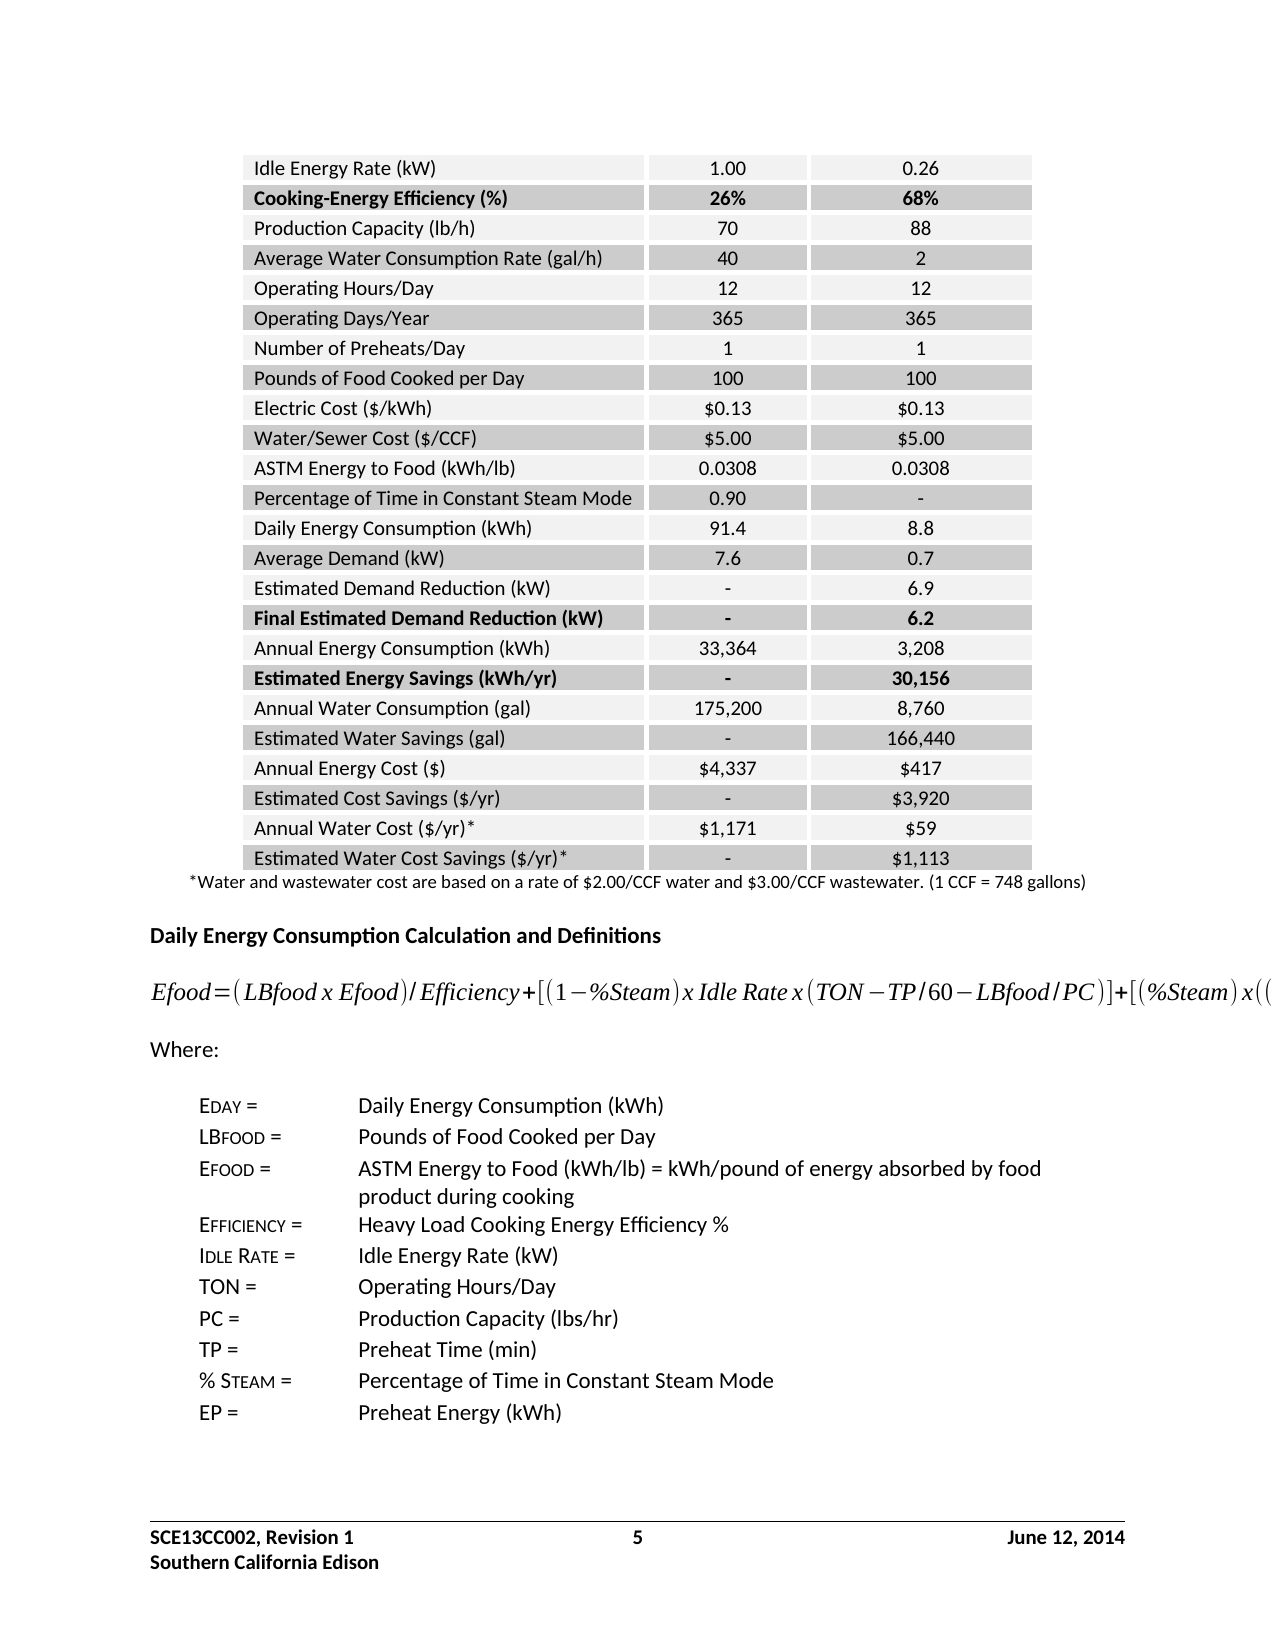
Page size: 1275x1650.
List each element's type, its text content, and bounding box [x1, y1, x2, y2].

table_cell ASTM Energy to Food (kWh/lb) = kWh/pound of energy absorbed by food product during cooking [347, 1154, 1114, 1210]
table_cell $3,920 [811, 785, 1032, 810]
table_cell 6.2 [811, 605, 1032, 630]
table_cell 100 [649, 365, 807, 390]
table_cell Annual Energy Consumption (kWh) [243, 635, 644, 660]
text *Water and wastewater cost are based on a rate of $2.00/CCF water and $3.00/CCF wastewater. (1 CCF = 748 gallons) [150, 870, 1125, 893]
table_cell $5.00 [649, 425, 807, 450]
table_cell $5.00 [811, 425, 1032, 450]
table_cell $1,171 [649, 815, 807, 840]
table_cell Production Capacity (lb/h) [243, 215, 644, 240]
table_cell ASTM Energy to Food (kWh/lb) [243, 455, 644, 480]
table_header Eday = [188, 1091, 347, 1122]
table_cell 88 [811, 215, 1032, 240]
table_cell Percentage of Time in Constant Steam Mode [243, 485, 644, 510]
table_cell 1 [649, 335, 807, 360]
table_cell Estimated Water Cost Savings ($/yr)* [243, 845, 644, 870]
table_cell Annual Energy Cost ($) [243, 755, 644, 780]
table_cell $59 [811, 815, 1032, 840]
table_cell Pounds of Food Cooked per Day [243, 365, 644, 390]
table_cell 365 [811, 305, 1032, 330]
table_cell Estimated Cost Savings ($/yr) [243, 785, 644, 810]
table_cell - [649, 845, 807, 870]
table_cell Water/Sewer Cost ($/CCF) [243, 425, 644, 450]
table_cell Final Estimated Demand Reduction (kW) [243, 605, 644, 630]
table_cell Efood = [188, 1154, 347, 1210]
table_cell - [649, 575, 807, 600]
table_cell Average Water Consumption Rate (gal/h) [243, 245, 644, 270]
table_cell 40 [649, 245, 807, 270]
table_cell 0.26 [811, 155, 1032, 180]
table_cell 0.90 [649, 485, 807, 510]
table_cell 0.0308 [811, 455, 1032, 480]
table_cell % Steam = [188, 1367, 347, 1398]
table_cell 0.0308 [649, 455, 807, 480]
table_cell Estimated Energy Savings (kWh/yr) [243, 665, 644, 690]
table_cell Preheat Energy (kWh) [347, 1398, 1114, 1429]
table_cell 12 [811, 275, 1032, 300]
table_cell 166,440 [811, 725, 1032, 750]
table_cell Cooking-Energy Efficiency (%) [243, 185, 644, 210]
table_cell 12 [649, 275, 807, 300]
table_cell Idle Rate = [188, 1241, 347, 1272]
table_cell 6.9 [811, 575, 1032, 600]
table_cell TP = [188, 1335, 347, 1367]
table_cell 8.8 [811, 515, 1032, 540]
table_cell EP = [188, 1398, 347, 1429]
table_cell 33,364 [649, 635, 807, 660]
table_cell Idle Energy Rate (kW) [243, 155, 644, 180]
table_header Daily Energy Consumption (kWh) [347, 1091, 1114, 1122]
table_cell 2 [811, 245, 1032, 270]
table_cell PC = [188, 1304, 347, 1335]
table_cell Annual Water Cost ($/yr)* [243, 815, 644, 840]
table_cell Estimated Demand Reduction (kW) [243, 575, 644, 600]
table_cell - [649, 785, 807, 810]
table_cell Estimated Water Savings (gal) [243, 725, 644, 750]
text Where: [150, 1035, 1125, 1063]
table_cell 26% [649, 185, 807, 210]
table_cell - [649, 665, 807, 690]
text Daily Energy Consumption Calculation and Definitions [150, 921, 1125, 949]
table_cell 68% [811, 185, 1032, 210]
table_cell 8,760 [811, 695, 1032, 720]
table_cell Operating Hours/Day [243, 275, 644, 300]
table_cell Percentage of Time in Constant Steam Mode [347, 1367, 1114, 1398]
table_cell 3,208 [811, 635, 1032, 660]
table_cell 100 [811, 365, 1032, 390]
table_cell Daily Energy Consumption (kWh) [243, 515, 644, 540]
table_cell 7.6 [649, 545, 807, 570]
table_cell - [649, 725, 807, 750]
table_cell Production Capacity (lbs/hr) [347, 1304, 1114, 1335]
table_cell Preheat Time (min) [347, 1335, 1114, 1367]
table_cell $417 [811, 755, 1032, 780]
table_cell - [811, 485, 1032, 510]
table_cell Number of Preheats/Day [243, 335, 644, 360]
table_cell - [649, 605, 807, 630]
table_cell 1 [811, 335, 1032, 360]
table_cell TON = [188, 1273, 347, 1304]
table_cell $1,113 [811, 845, 1032, 870]
table_cell Pounds of Food Cooked per Day [347, 1123, 1114, 1154]
table_cell 0.7 [811, 545, 1032, 570]
table_cell 365 [649, 305, 807, 330]
table_cell 70 [649, 215, 807, 240]
table_cell Average Demand (kW) [243, 545, 644, 570]
table_cell 1.00 [649, 155, 807, 180]
table_cell Electric Cost ($/kWh) [243, 395, 644, 420]
table_cell Annual Water Consumption (gal) [243, 695, 644, 720]
table_cell Operating Hours/Day [347, 1273, 1114, 1304]
table_cell Heavy Load Cooking Energy Efficiency % [347, 1210, 1114, 1241]
table_cell 91.4 [649, 515, 807, 540]
table_cell 30,156 [811, 665, 1032, 690]
table_cell LBfood = [188, 1123, 347, 1154]
table_cell $0.13 [649, 395, 807, 420]
table_cell 175,200 [649, 695, 807, 720]
table_cell Operating Days/Year [243, 305, 644, 330]
table_cell $4,337 [649, 755, 807, 780]
table_cell Idle Energy Rate (kW) [347, 1241, 1114, 1272]
table_cell Efficiency = [188, 1210, 347, 1241]
table_cell $0.13 [811, 395, 1032, 420]
